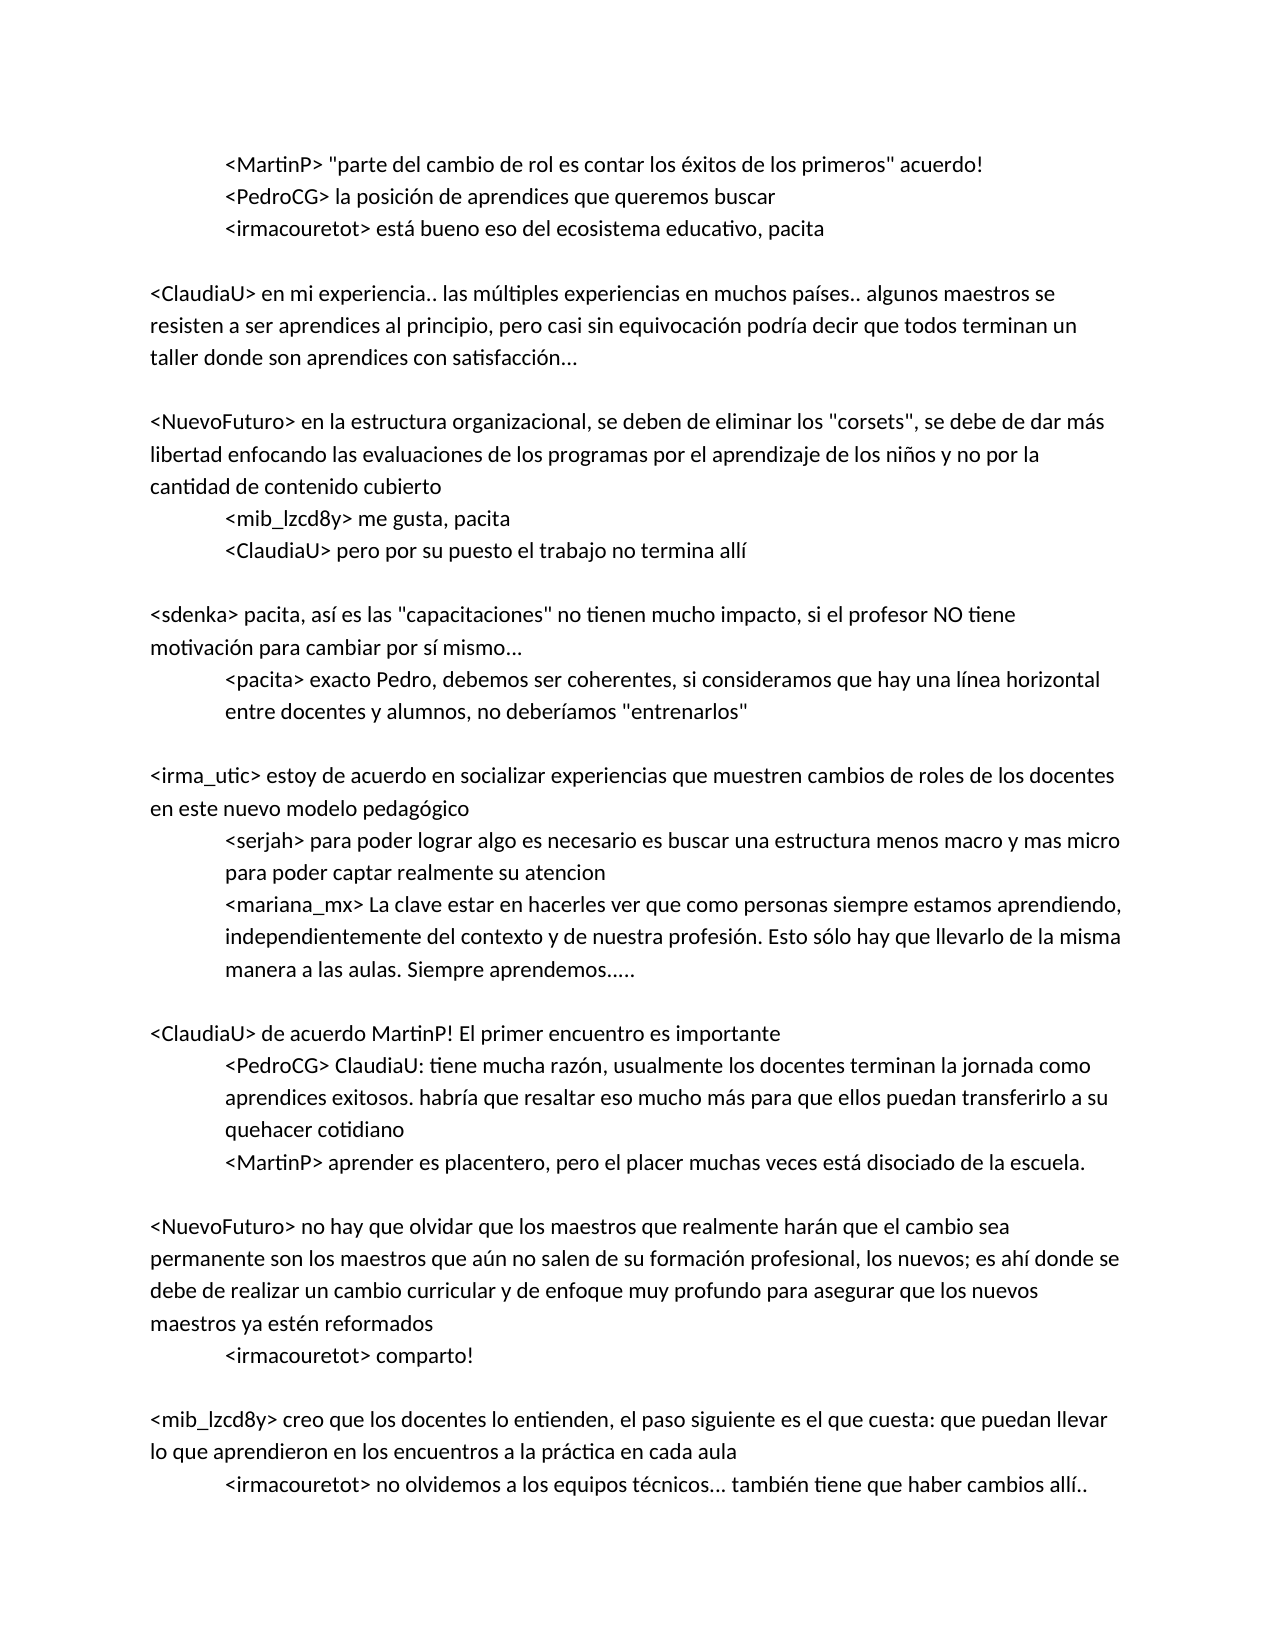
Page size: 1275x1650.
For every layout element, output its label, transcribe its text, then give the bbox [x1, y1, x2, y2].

text <irma_utic> estoy de acuerdo en socializar experiencias que muestren cambios de roles de los docentes en este nuevo modelo pedagógico [150, 762, 1125, 822]
text <PedroCG> la posición de aprendices que queremos buscar [150, 182, 1125, 210]
text <ClaudiaU> de acuerdo MartinP! El primer encuentro es importante [150, 1019, 1125, 1047]
text <MartinP> aprender es placentero, pero el placer muchas veces está disociado de la escuela. [150, 1148, 1125, 1176]
text <NuevoFuturo> no hay que olvidar que los maestros que realmente harán que el cambio sea permanente son los maestros que aún no salen de su formación profesional, los nuevos; es ahí donde se debe de realizar un cambio curricular y de enfoque muy profundo para asegurar que los nuevos maestros ya estén reformados [150, 1212, 1125, 1337]
text <pacita> exacto Pedro, debemos ser coherentes, si consideramos que hay una línea horizontal entre docentes y alumnos, no deberíamos "entrenarlos" [225, 665, 1125, 725]
text <irmacouretot> está bueno eso del ecosistema educativo, pacita [150, 214, 1125, 242]
text <mib_lzcd8y> me gusta, pacita [150, 504, 1125, 532]
text <ClaudiaU> pero por su puesto el trabajo no termina allí [150, 536, 1125, 564]
text <irmacouretot> comparto! [150, 1341, 1125, 1369]
text <NuevoFuturo> en la estructura organizacional, se deben de eliminar los "corsets", se debe de dar más libertad enfocando las evaluaciones de los programas por el aprendizaje de los niños y no por la cantidad de contenido cubierto [150, 407, 1125, 500]
text <mib_lzcd8y> creo que los docentes lo entienden, el paso siguiente es el que cuesta: que puedan llevar lo que aprendieron en los encuentros a la práctica en cada aula [150, 1405, 1125, 1466]
text <ClaudiaU> en mi experiencia.. las múltiples experiencias en muchos países.. algunos maestros se resisten a ser aprendices al principio, pero casi sin equivocación podría decir que todos terminan un taller donde son aprendices con satisfacción... [150, 279, 1125, 371]
text <MartinP> "parte del cambio de rol es contar los éxitos de los primeros" acuerdo! [150, 150, 1125, 178]
text <sdenka> pacita, así es las "capacitaciones" no tienen mucho impacto, si el profesor NO tiene motivación para cambiar por sí mismo... [150, 601, 1125, 661]
text <serjah> para poder lograr algo es necesario es buscar una estructura menos macro y mas micro para poder captar realmente su atencion [225, 826, 1125, 886]
text <irmacouretot> no olvidemos a los equipos técnicos... también tiene que haber cambios allí.. [150, 1470, 1125, 1498]
text <PedroCG> ClaudiaU: tiene mucha razón, usualmente los docentes terminan la jornada como aprendices exitosos. habría que resaltar eso mucho más para que ellos puedan transferirlo a su quehacer cotidiano [225, 1051, 1125, 1144]
text <mariana_mx> La clave estar en hacerles ver que como personas siempre estamos aprendiendo, independientemente del contexto y de nuestra profesión. Esto sólo hay que llevarlo de la misma manera a las aulas. Siempre aprendemos..... [225, 890, 1125, 983]
